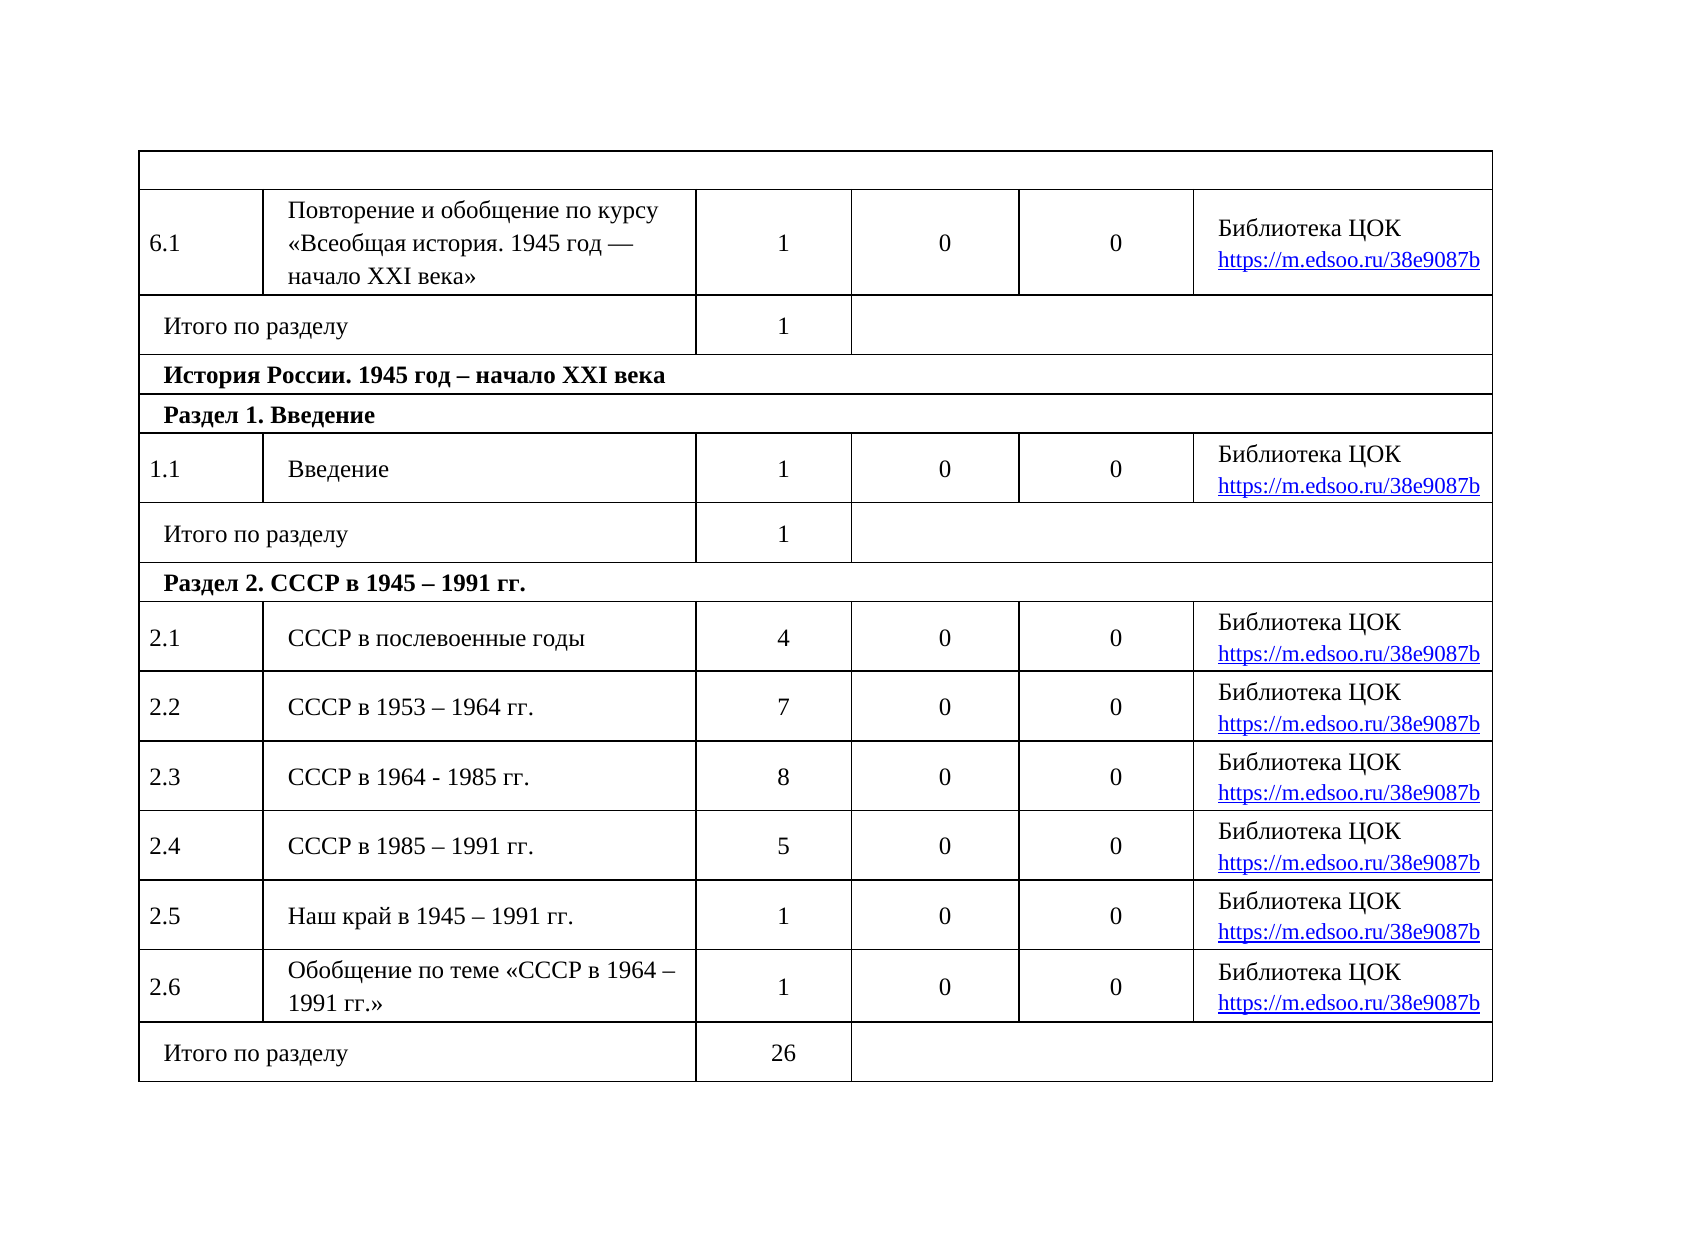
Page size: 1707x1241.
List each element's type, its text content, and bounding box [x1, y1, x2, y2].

table_cell Обобщение по теме «СССР в 1964 – 1991 гг.» [264, 950, 695, 1021]
table_cell 0 [1020, 602, 1193, 670]
table_cell 0 [852, 434, 1018, 502]
table_cell 1 [697, 434, 851, 502]
table_cell 5 [697, 811, 851, 879]
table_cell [140, 152, 1492, 189]
table_cell 0 [852, 190, 1018, 294]
table_cell Библиотека ЦОК https://m.edsoo.ru/38e9087b [1194, 811, 1492, 879]
table_cell 0 [1020, 672, 1193, 740]
table_cell 1 [697, 950, 851, 1021]
table_cell 1 [697, 503, 851, 561]
table_cell Библиотека ЦОК https://m.edsoo.ru/38e9087b [1194, 672, 1492, 740]
table_cell 0 [1020, 190, 1193, 294]
table_cell 0 [852, 602, 1018, 670]
table_cell Введение [264, 434, 695, 502]
table_cell История России. 1945 год – начало ХХI века [140, 355, 1492, 393]
table_cell СССР в 1964 - 1985 гг. [264, 742, 695, 809]
table_cell 26 [697, 1023, 851, 1081]
table_cell 2.2 [140, 672, 262, 740]
table_cell [852, 503, 1492, 561]
table_cell СССР в 1953 – 1964 гг. [264, 672, 695, 740]
table_cell 0 [852, 811, 1018, 879]
table_cell 6.1 [140, 190, 262, 294]
table_cell 0 [852, 672, 1018, 740]
table_cell Библиотека ЦОК https://m.edsoo.ru/38e9087b [1194, 434, 1492, 502]
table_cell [1194, 190, 1492, 294]
table_cell 1 [697, 881, 851, 949]
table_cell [1194, 950, 1492, 1021]
table_cell 0 [1020, 881, 1193, 949]
table_cell 4 [697, 602, 851, 670]
table_cell 2.1 [140, 602, 262, 670]
table_cell 8 [697, 742, 851, 809]
table_cell Итого по разделу [140, 1023, 695, 1081]
table_cell Библиотека ЦОК https://m.edsoo.ru/38e9087b [1194, 742, 1492, 809]
table_cell 2.6 [140, 950, 262, 1021]
table_cell [852, 296, 1492, 353]
table_cell 0 [1020, 811, 1193, 879]
table_cell 2.5 [140, 881, 262, 949]
table_cell 0 [1020, 742, 1193, 809]
table_cell Библиотека ЦОК https://m.edsoo.ru/38e9087b [1194, 602, 1492, 670]
table_cell 2.3 [140, 742, 262, 809]
table_cell Итого по разделу [140, 296, 695, 353]
table_cell 7 [697, 672, 851, 740]
table_cell 0 [1020, 434, 1193, 502]
table_cell 2.4 [140, 811, 262, 879]
table_cell 1.1 [140, 434, 262, 502]
table_cell Раздел 2. СССР в 1945 – 1991 гг. [140, 563, 1492, 601]
table_cell 1 [697, 190, 851, 294]
table_cell Повторение и обобщение по курсу «Всеобщая история. 1945 год — начало XXI века» [264, 190, 695, 294]
table_cell 0 [852, 950, 1018, 1021]
table_cell Итого по разделу [140, 503, 695, 561]
table_cell 0 [1020, 950, 1193, 1021]
table_cell 0 [852, 881, 1018, 949]
table_cell Раздел 1. Введение [140, 395, 1492, 432]
table_cell Наш край в 1945 – 1991 гг. [264, 881, 695, 949]
table_cell [852, 1023, 1492, 1081]
table_cell 1 [697, 296, 851, 353]
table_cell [1194, 881, 1492, 949]
table_cell СССР в 1985 – 1991 гг. [264, 811, 695, 879]
table_cell СССР в послевоенные годы [264, 602, 695, 670]
table_cell 0 [852, 742, 1018, 809]
